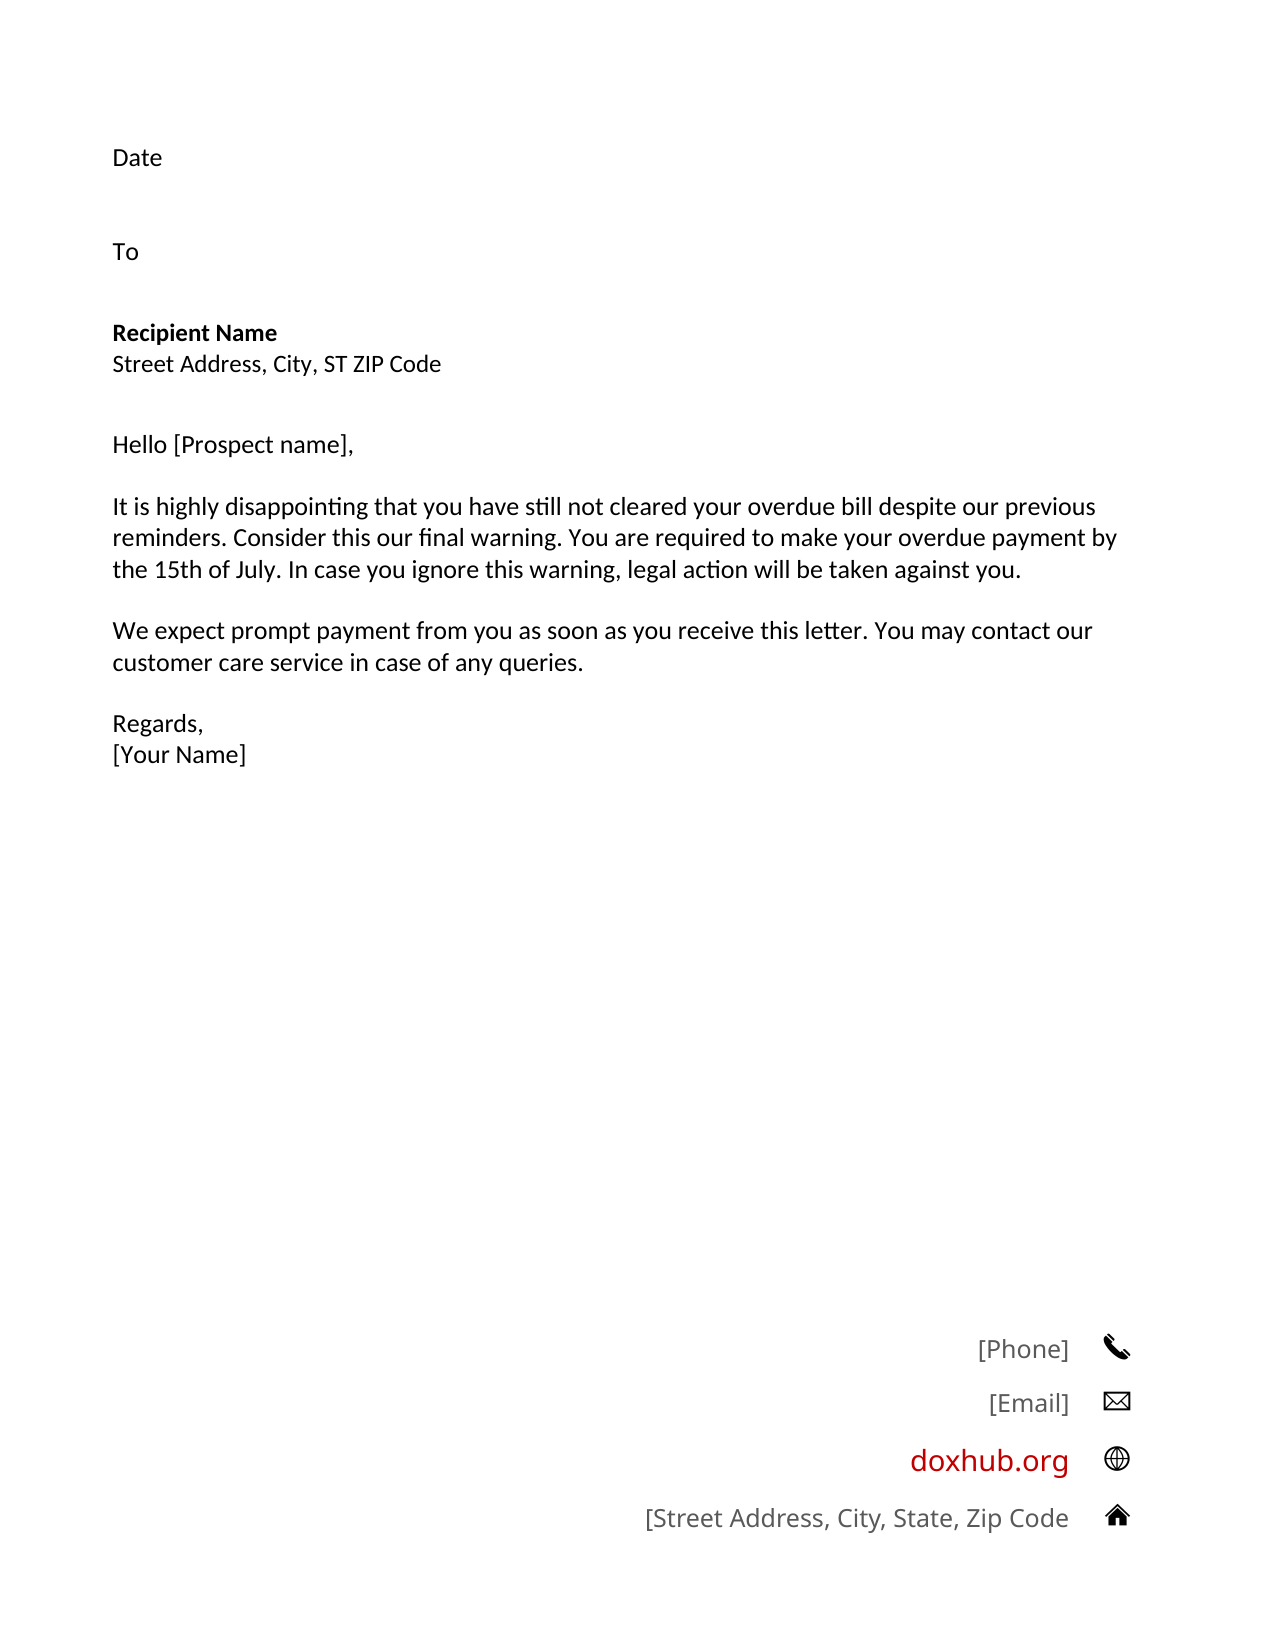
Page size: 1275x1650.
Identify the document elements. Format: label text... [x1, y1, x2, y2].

text It is highly disappointing that you have still not cleared your overdue bill despite our previous reminders. Consider this our final warning. You are required to make your overdue payment by the 15th of July. In case you ignore this warning, legal action will be taken against you. [112, 489, 1153, 585]
picture [1101, 1443, 1133, 1474]
text Regards, [Your Name] [112, 707, 1153, 770]
text Hello [Prospect name], [112, 429, 1153, 460]
picture [1101, 1331, 1133, 1362]
text We expect prompt payment from you as soon as you receive this letter. You may contact our customer care service in case of any queries. [112, 614, 1153, 678]
picture [1103, 1500, 1132, 1529]
picture [1101, 1385, 1133, 1417]
text To [112, 235, 1078, 267]
